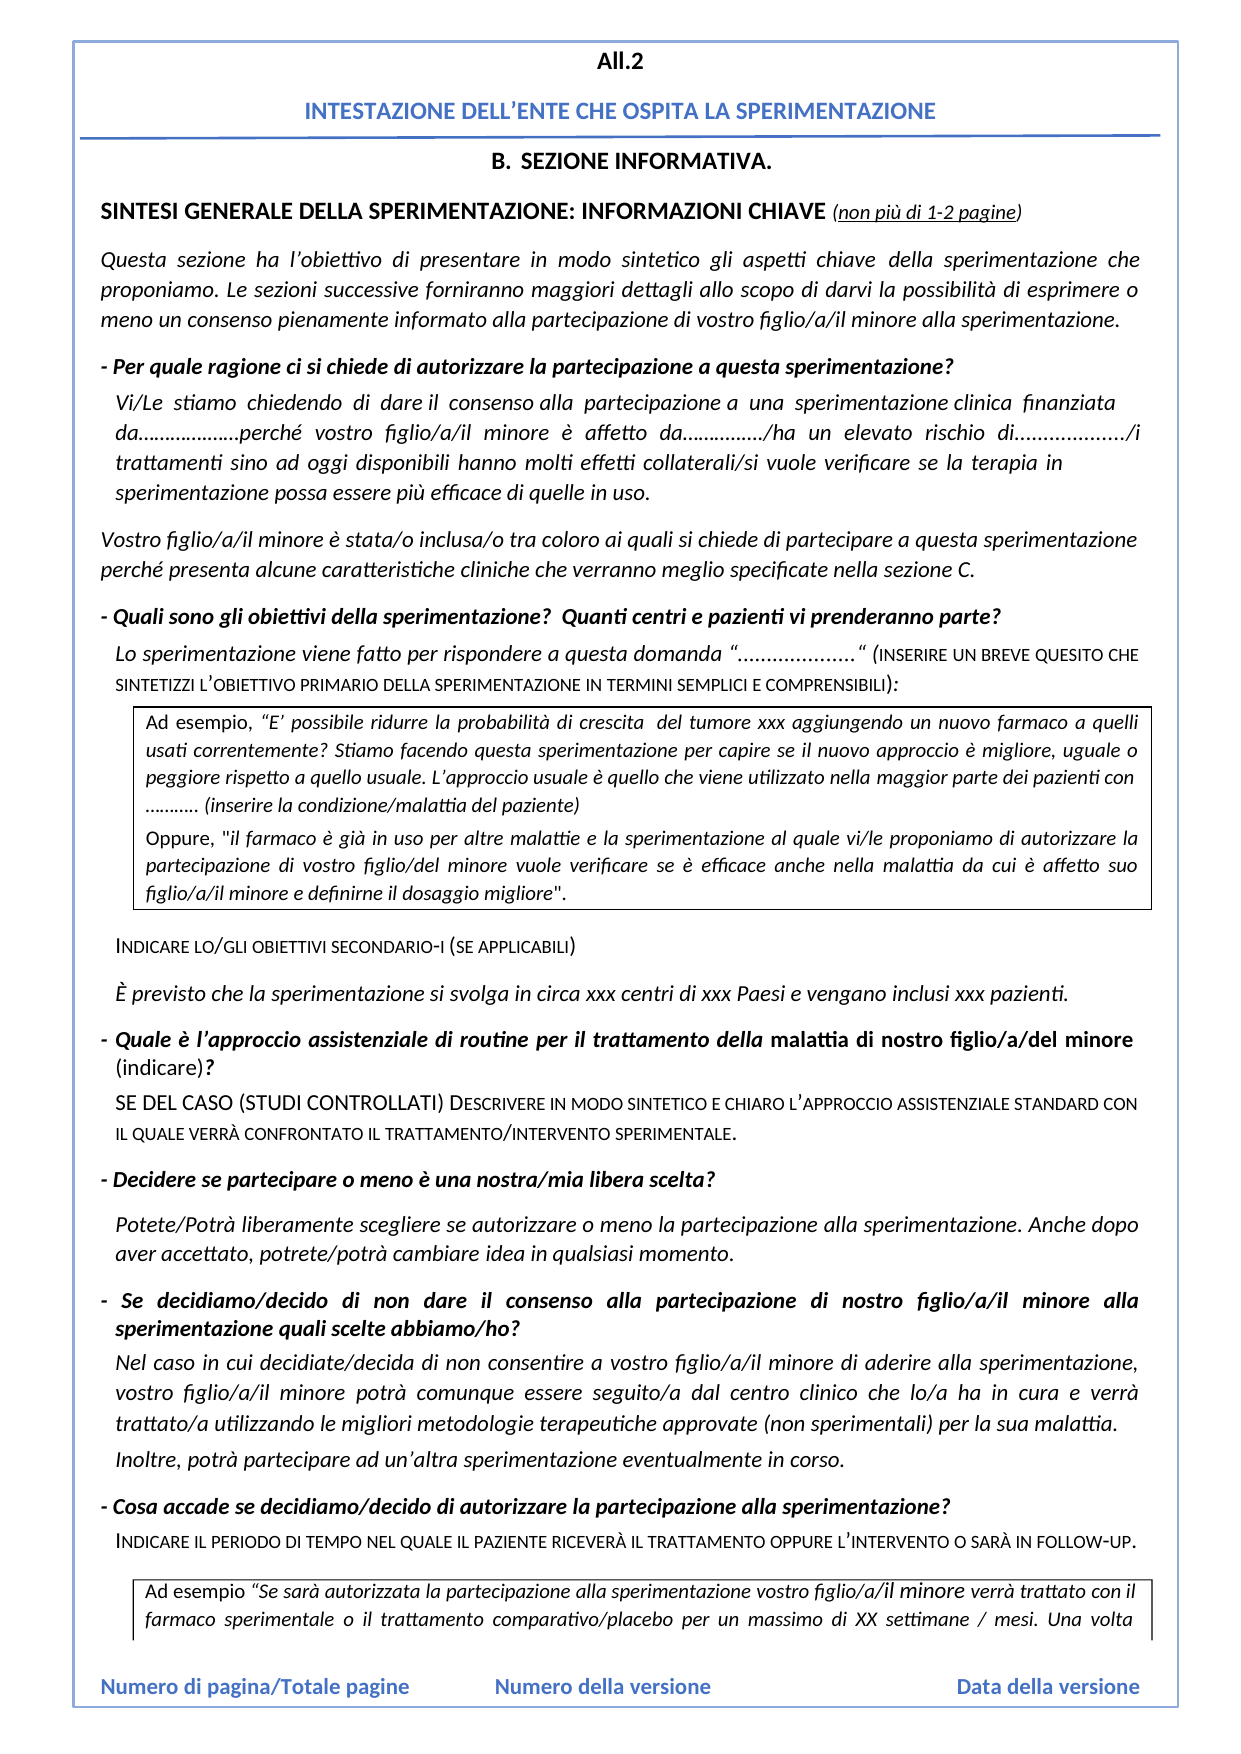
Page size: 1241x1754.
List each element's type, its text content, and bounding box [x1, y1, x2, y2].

text trattamenti sino ad oggi disponibili hanno molti effetti collaterali/si vuole verificare se la terapia in sperimentazione possa essere più efficace di quelle in uso. [115, 448, 1117, 507]
text INDICARE LO/GLI OBIETTIVI SECONDARIO-I (SE APPLICABILI) [115, 932, 1163, 960]
text SINTESI GENERALE DELLA SPERIMENTAZIONE: INFORMAZIONI CHIAVE (non più di 1-2 pagine) [100, 195, 1163, 226]
subtitle SEZIONE INFORMATIVA. [100, 146, 1163, 176]
text Ad esempio “Se sarà autorizzata la partecipazione alla sperimentazione vostro figlio/a/il minore verrà trattato con il farmaco sperimentale o il trattamento comparativo/placebo per un massimo di XX settimane / mesi. Una volta [145, 1576, 1163, 1632]
list Quale è l’approccio assistenziale di routine per il trattamento della malattia di nostro figlio/a/del minore [100, 1026, 1163, 1053]
text (indicare)? [115, 1053, 1163, 1082]
text Questa sezione ha l’obiettivo di presentare in modo sintetico gli aspetti chiave della sperimentazione che proponiamo. Le sezioni successive forniranno maggiori dettagli allo scopo di darvi la possibilità di esprimere o meno un consenso pienamente informato alla partecipazione di vostro figlio/a/il minore alla sperimentazione. [100, 245, 1140, 333]
text È previsto che la sperimentazione si svolga in circa xxx centri di xxx Paesi e vengano inclusi xxx pazienti. [115, 979, 1163, 1007]
text Potete/Potrà liberamente scegliere se autorizzare o meno la partecipazione alla sperimentazione. Anche dopo aver accettato, potrete/potrà cambiare idea in qualsiasi momento. [115, 1210, 1140, 1267]
subtitle Decidere se partecipare o meno è una nostra/mia libera scelta? [100, 1165, 1163, 1193]
text SE DEL CASO (STUDI CONTROLLATI) DESCRIVERE IN MODO SINTETICO E CHIARO L’APPROCCIO ASSISTENZIALE STANDARD CON IL QUALE VERRÀ CONFRONTATO IL TRATTAMENTO/INTERVENTO SPERIMENTALE. [115, 1088, 1140, 1146]
text SINTETIZZI L’OBIETTIVO PRIMARIO DELLA SPERIMENTAZIONE IN TERMINI SEMPLICI E COMPRENSIBILI): [115, 669, 1163, 697]
text INDICARE IL PERIODO DI TEMPO NEL QUALE IL PAZIENTE RICEVERÀ IL TRATTAMENTO OPPURE L’INTERVENTO O SARÀ IN FOLLOW-UP. [115, 1526, 1163, 1554]
subtitle - Quali sono gli obiettivi della sperimentazione? Quanti centri e pazienti vi prenderanno parte? [100, 602, 1163, 630]
text Vi/Le stiamo chiedendo di dare il consenso alla partecipazione a una sperimentazione clinica finanziata da………….……perché vostro figlio/a/il minore è affetto da………..…./ha un elevato rischio di /i [115, 388, 1140, 446]
text Inoltre, potrà partecipare ad un’altra sperimentazione eventualmente in corso. [115, 1445, 1163, 1473]
text Vostro figlio/a/il minore è stata/o inclusa/o tra coloro ai quali si chiede di partecipare a questa sperimentazione perché presenta alcune caratteristiche cliniche che verranno meglio specificate nella sezione C. [100, 525, 1140, 583]
text Lo sperimentazione viene fatto per rispondere a questa domanda “ “ (INSERIRE UN BREVE QUESITO CHE [115, 639, 1163, 667]
text Nel caso in cui decidiate/decida di non consentire a vostro figlio/a/il minore di aderire alla sperimentazione, vostro figlio/a/il minore potrà comunque essere seguito/a dal centro clinico che lo/a ha in cura e verrà trattato/a utilizzando le migliori metodologie terapeutiche approvate (non sperimentali) per la sua malattia. [115, 1348, 1140, 1437]
subtitle Cosa accade se decidiamo/decido di autorizzare la partecipazione alla sperimentazione? [100, 1492, 1163, 1520]
subtitle - Per quale ragione ci si chiede di autorizzare la partecipazione a questa sperimentazione? [100, 352, 1163, 380]
text Numero di pagina/Totale pagine Numero della versione Data della versione [100, 1672, 1163, 1700]
subtitle Se decidiamo/decido di non dare il consenso alla partecipazione di nostro figlio/a/il minore alla sperimentazione quali scelte abbiamo/ho? [100, 1286, 1139, 1342]
text INTESTAZIONE DELL’ENTE CHE OSPITA LA SPERIMENTAZIONE [99, 95, 1141, 126]
subtitle All.2 [99, 45, 1142, 76]
